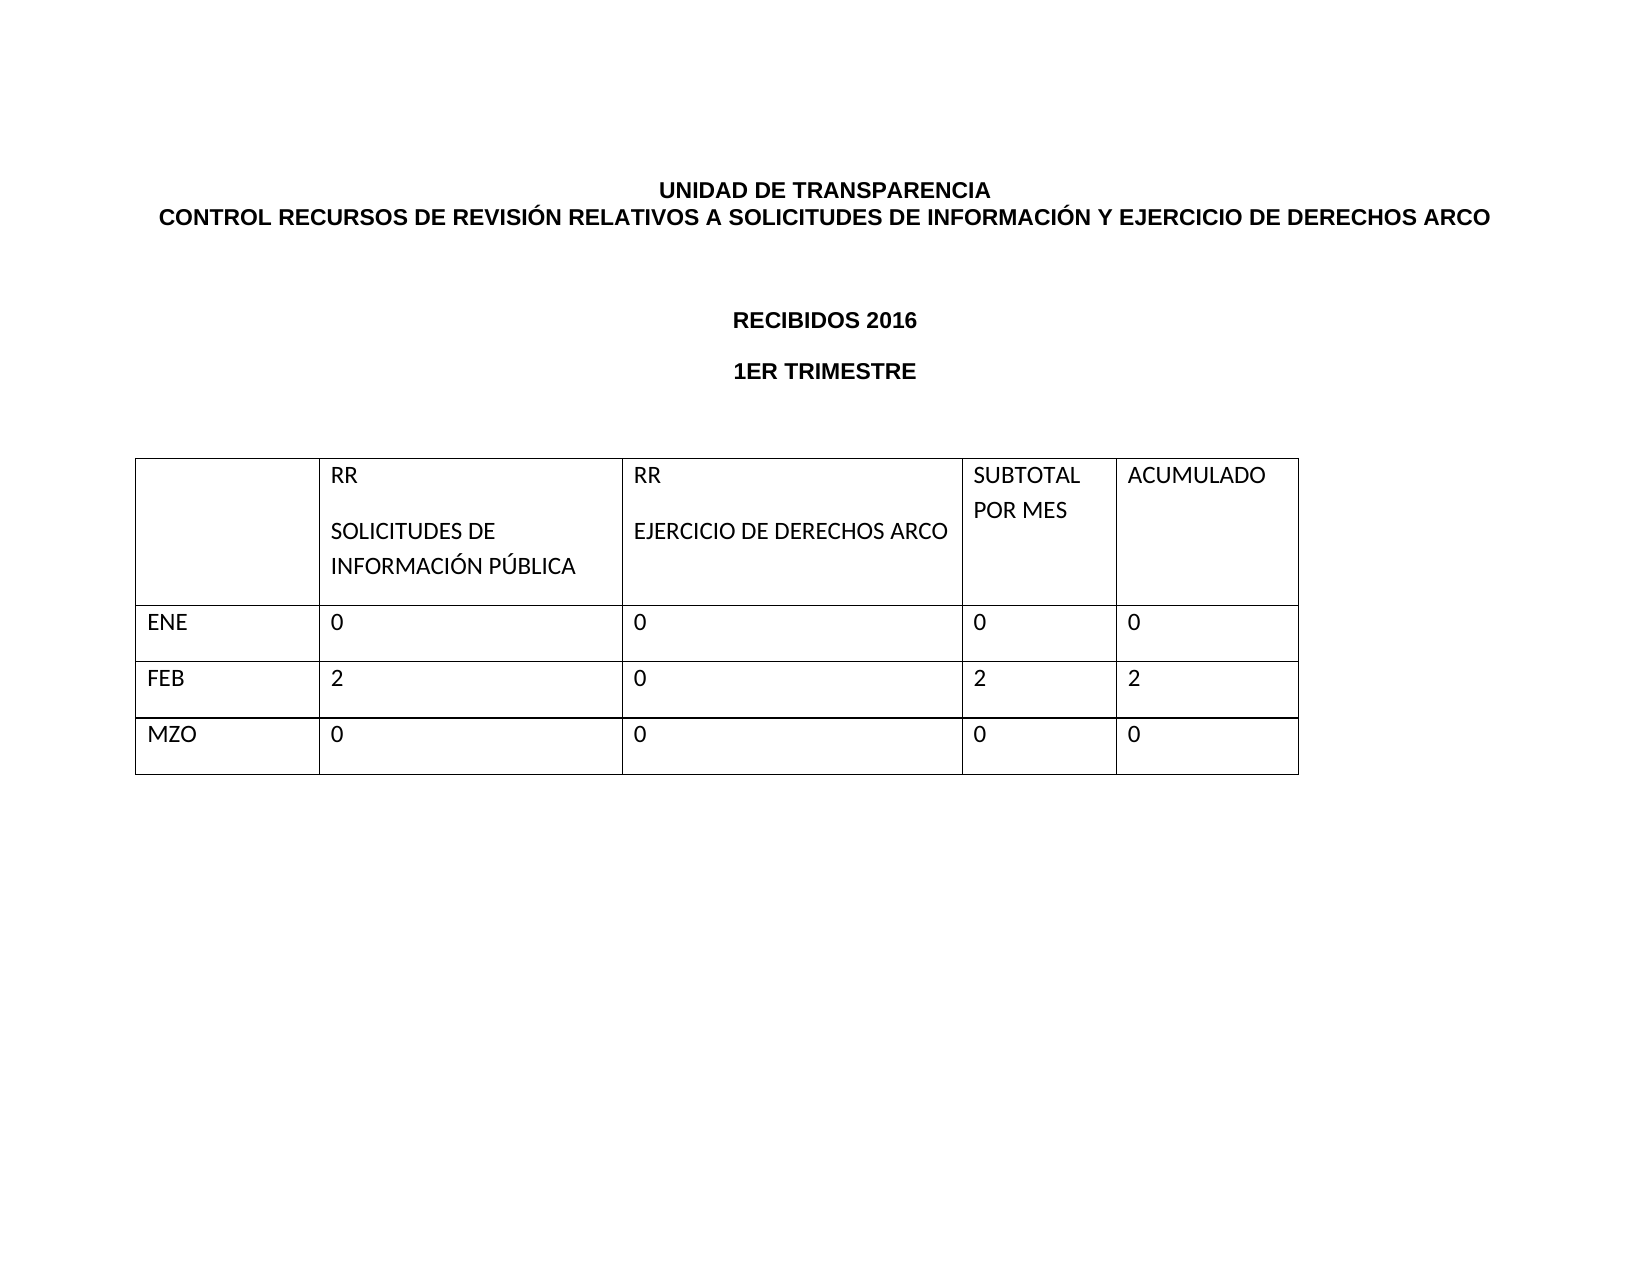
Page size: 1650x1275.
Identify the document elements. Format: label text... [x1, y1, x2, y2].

text RECIBIDOS 2016 [148, 307, 1502, 334]
text CONTROL RECURSOS DE REVISIÓN RELATIVOS A SOLICITUDES DE INFORMACIÓN Y EJERCICIO DE DERECHOS ARCO [148, 203, 1502, 230]
table_cell MZO [136, 719, 319, 774]
text UNIDAD DE TRANSPARENCIA [148, 177, 1502, 203]
table_header [136, 459, 319, 605]
table_cell 0 [320, 719, 622, 774]
table_header RR EJERCICIO DE DERECHOS ARCO [623, 459, 962, 605]
table_cell ENE [136, 606, 319, 661]
table_cell 2 [963, 662, 1116, 717]
table_cell FEB [136, 662, 319, 717]
table_cell 0 [623, 719, 962, 774]
text 1ER TRIMESTRE [148, 358, 1502, 385]
table_header ACUMULADO [1117, 459, 1298, 605]
table_cell 2 [1117, 662, 1298, 717]
table_header SUBTOTAL POR MES [963, 459, 1116, 605]
table_cell 0 [1117, 606, 1298, 661]
table_cell 2 [320, 662, 622, 717]
table_cell 0 [1117, 719, 1298, 774]
table_cell 0 [963, 606, 1116, 661]
table_cell 0 [320, 606, 622, 661]
table_cell 0 [623, 606, 962, 661]
table_header RR SOLICITUDES DE INFORMACIÓN PÚBLICA [320, 459, 622, 605]
table_cell 0 [963, 719, 1116, 774]
table_cell 0 [623, 662, 962, 717]
